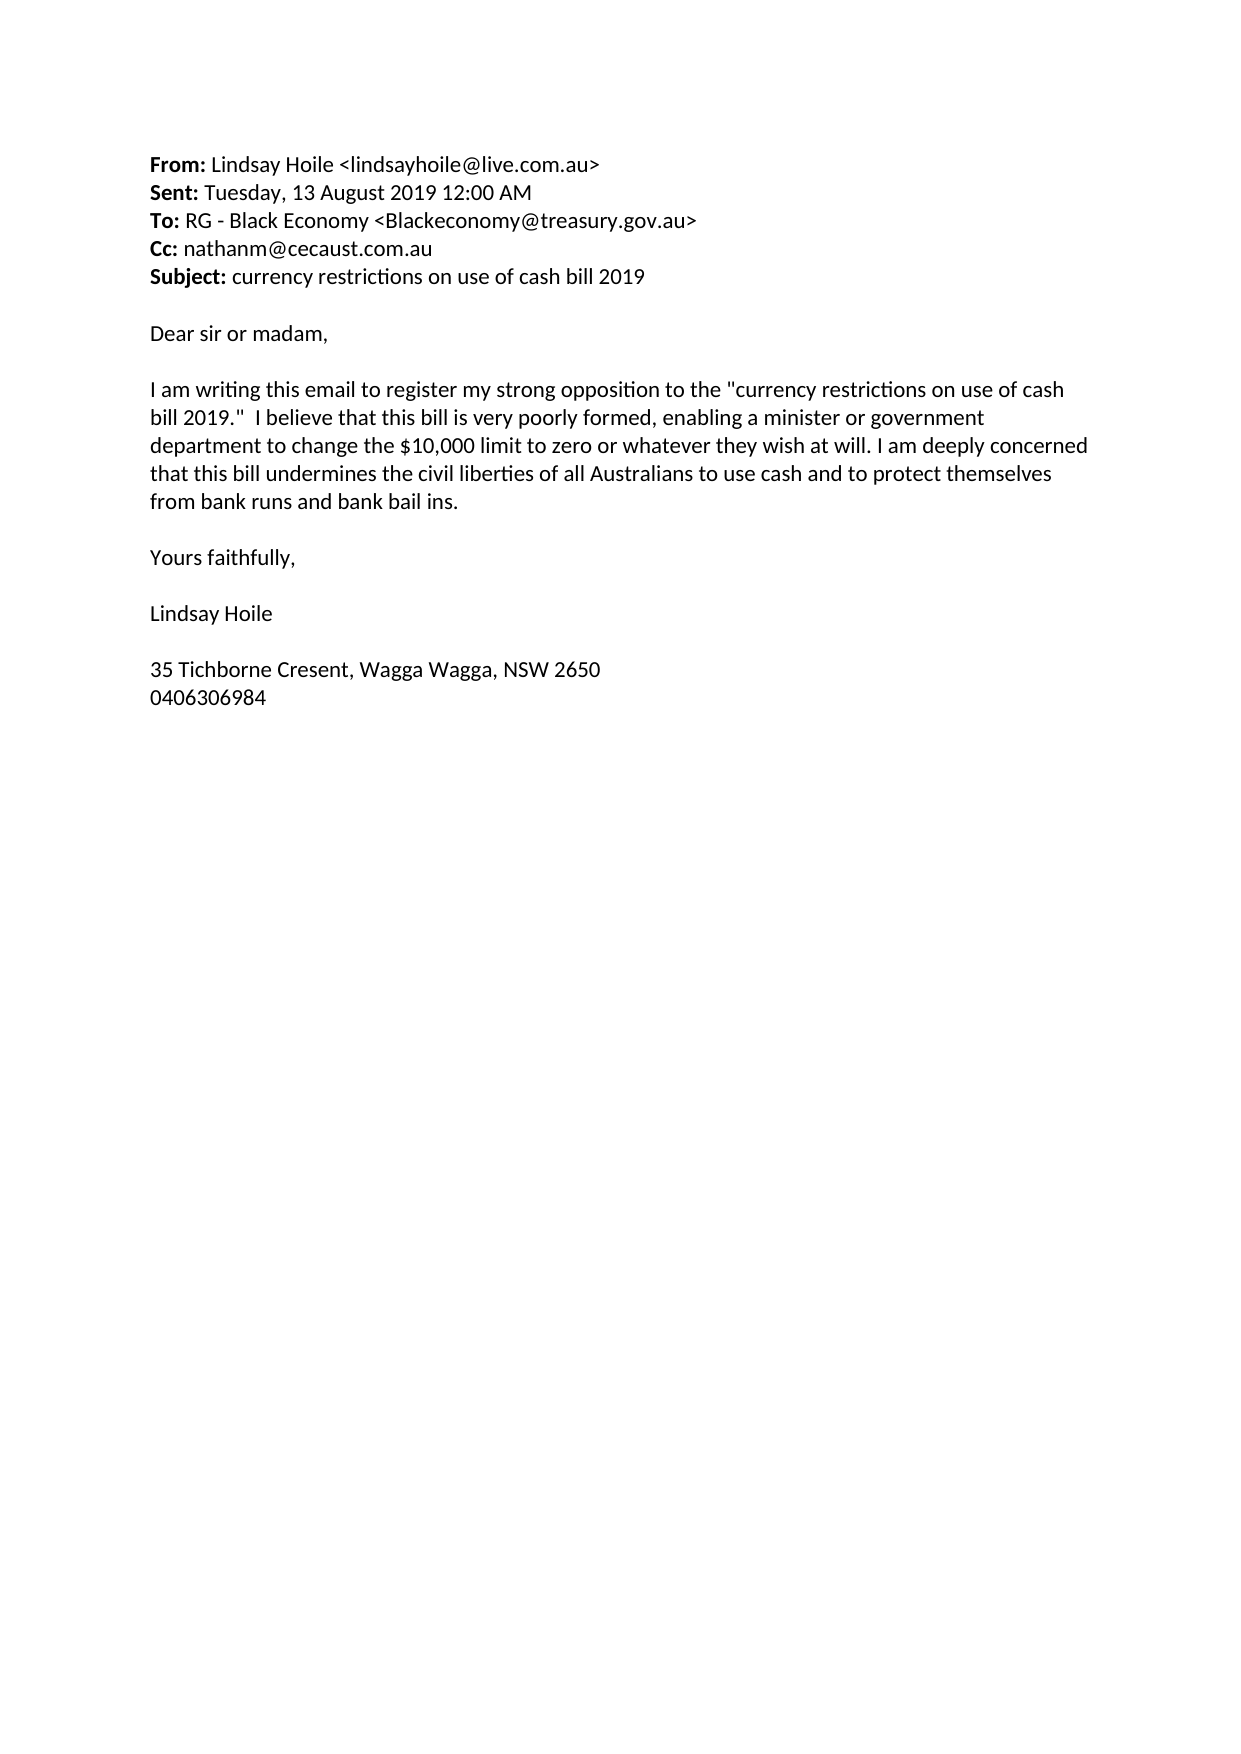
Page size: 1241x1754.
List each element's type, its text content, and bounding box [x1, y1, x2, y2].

text 0406306984 [150, 683, 1090, 711]
text Dear sir or madam, [150, 319, 1090, 347]
text From: Lindsay Hoile <lindsayhoile@live.com.au> Sent: Tuesday, 13 August 2019 12:00 AM To: RG - Black Economy <Blackeconomy@treasury.gov.au> Cc: nathanm@cecaust.com.au Subject: currency restrictions on use of cash bill 2019 [150, 150, 1090, 290]
text Yours faithfully, [150, 543, 1090, 571]
text Lindsay Hoile [150, 599, 1090, 627]
text 35 Tichborne Cresent, Wagga Wagga, NSW 2650 [150, 655, 1090, 683]
text I am writing this email to register my strong opposition to the "currency restrictions on use of cash bill 2019." I believe that this bill is very poorly formed, enabling a minister or government department to change the $10,000 limit to zero or whatever they wish at will. I am deeply concerned that this bill undermines the civil liberties of all Australians to use cash and to protect themselves from bank runs and bank bail ins. [150, 375, 1090, 515]
